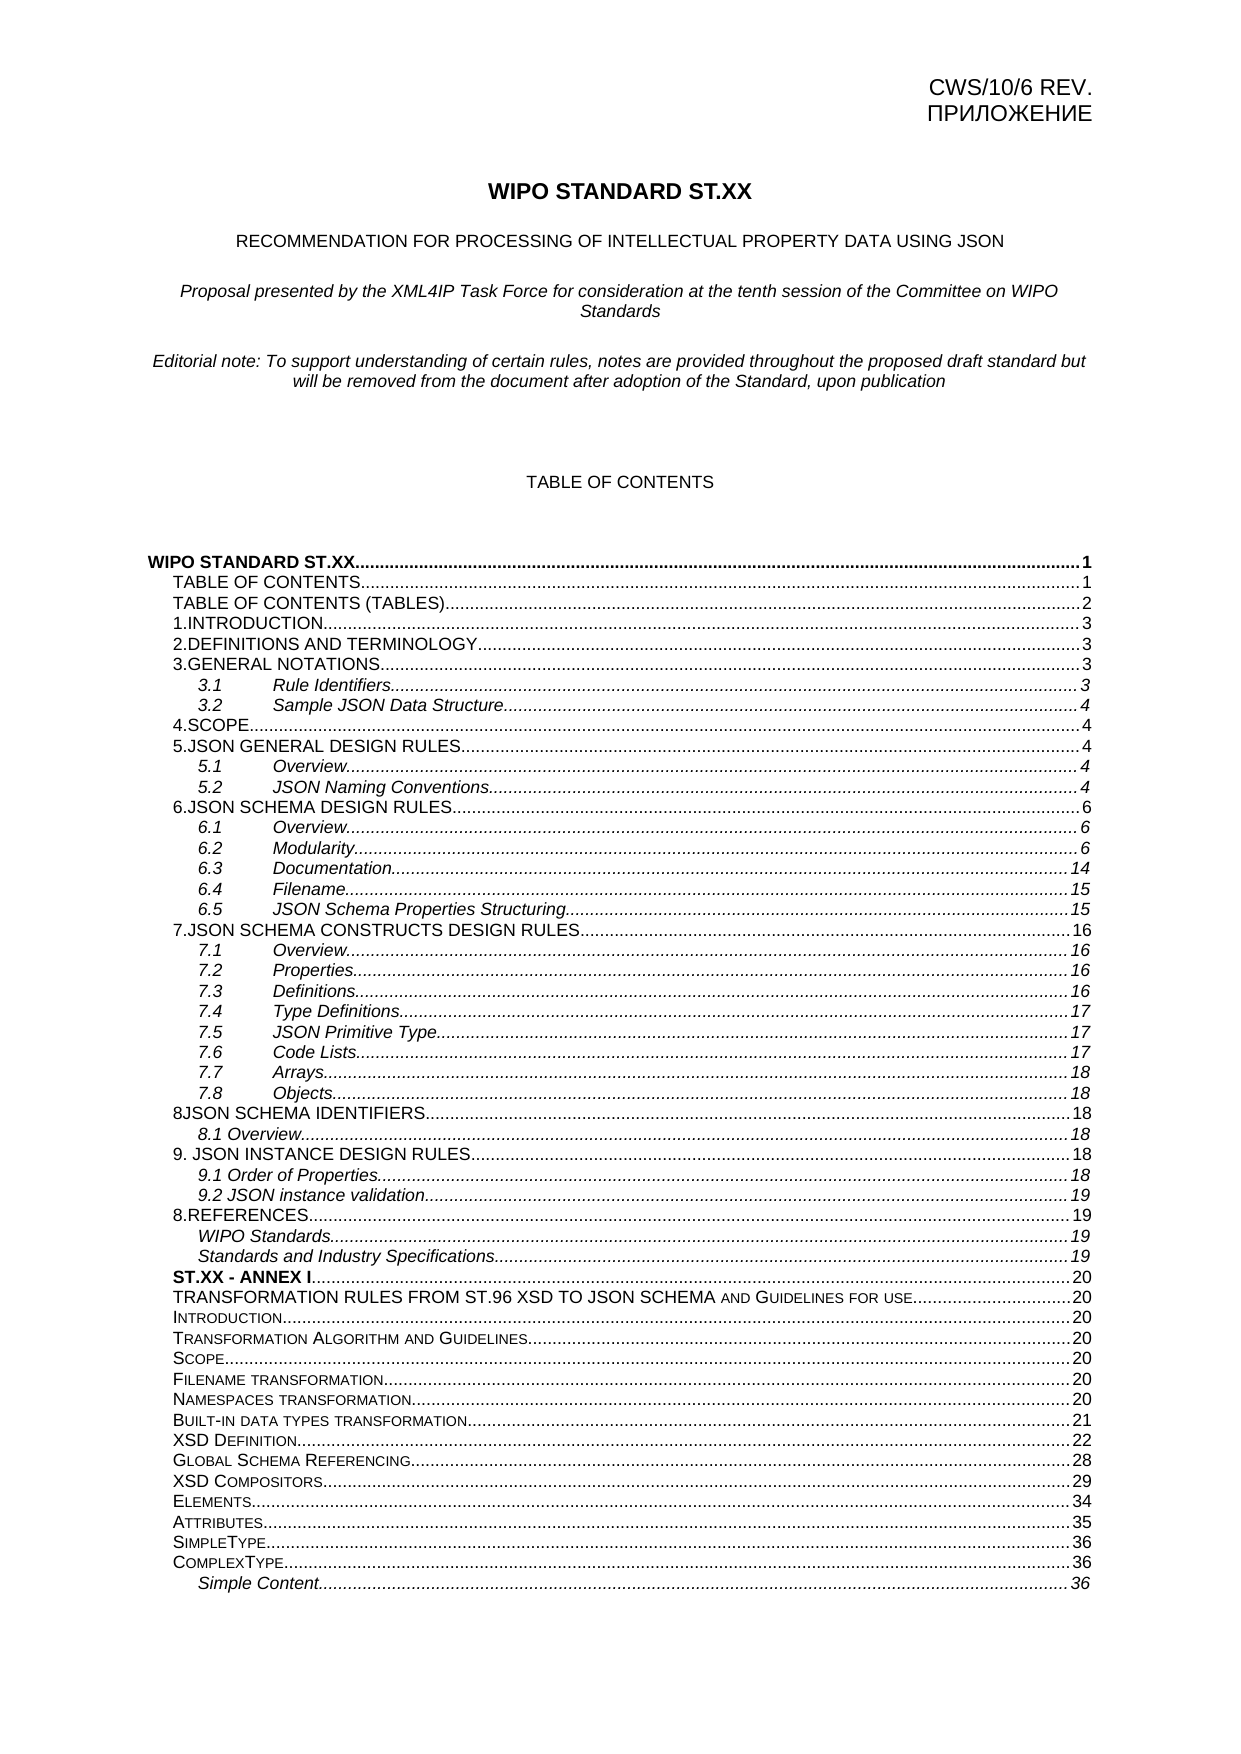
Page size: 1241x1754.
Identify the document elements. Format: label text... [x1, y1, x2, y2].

title Recommendation for Processing of Intellectual Property data using JSON [148, 231, 1093, 251]
subtitle WIPO STANDARD ST.XX [148, 178, 1093, 204]
subtitle TABLE OF CONTENTS [148, 472, 1093, 492]
text Editorial note: To support understanding of certain rules, notes are provided throughout the proposed draft standard but will be removed from the document after adoption of the Standard, upon publication [148, 351, 1093, 391]
text Proposal presented by the XML4IP Task Force for consideration at the tenth session of the Committee on WIPO Standards [148, 281, 1093, 321]
